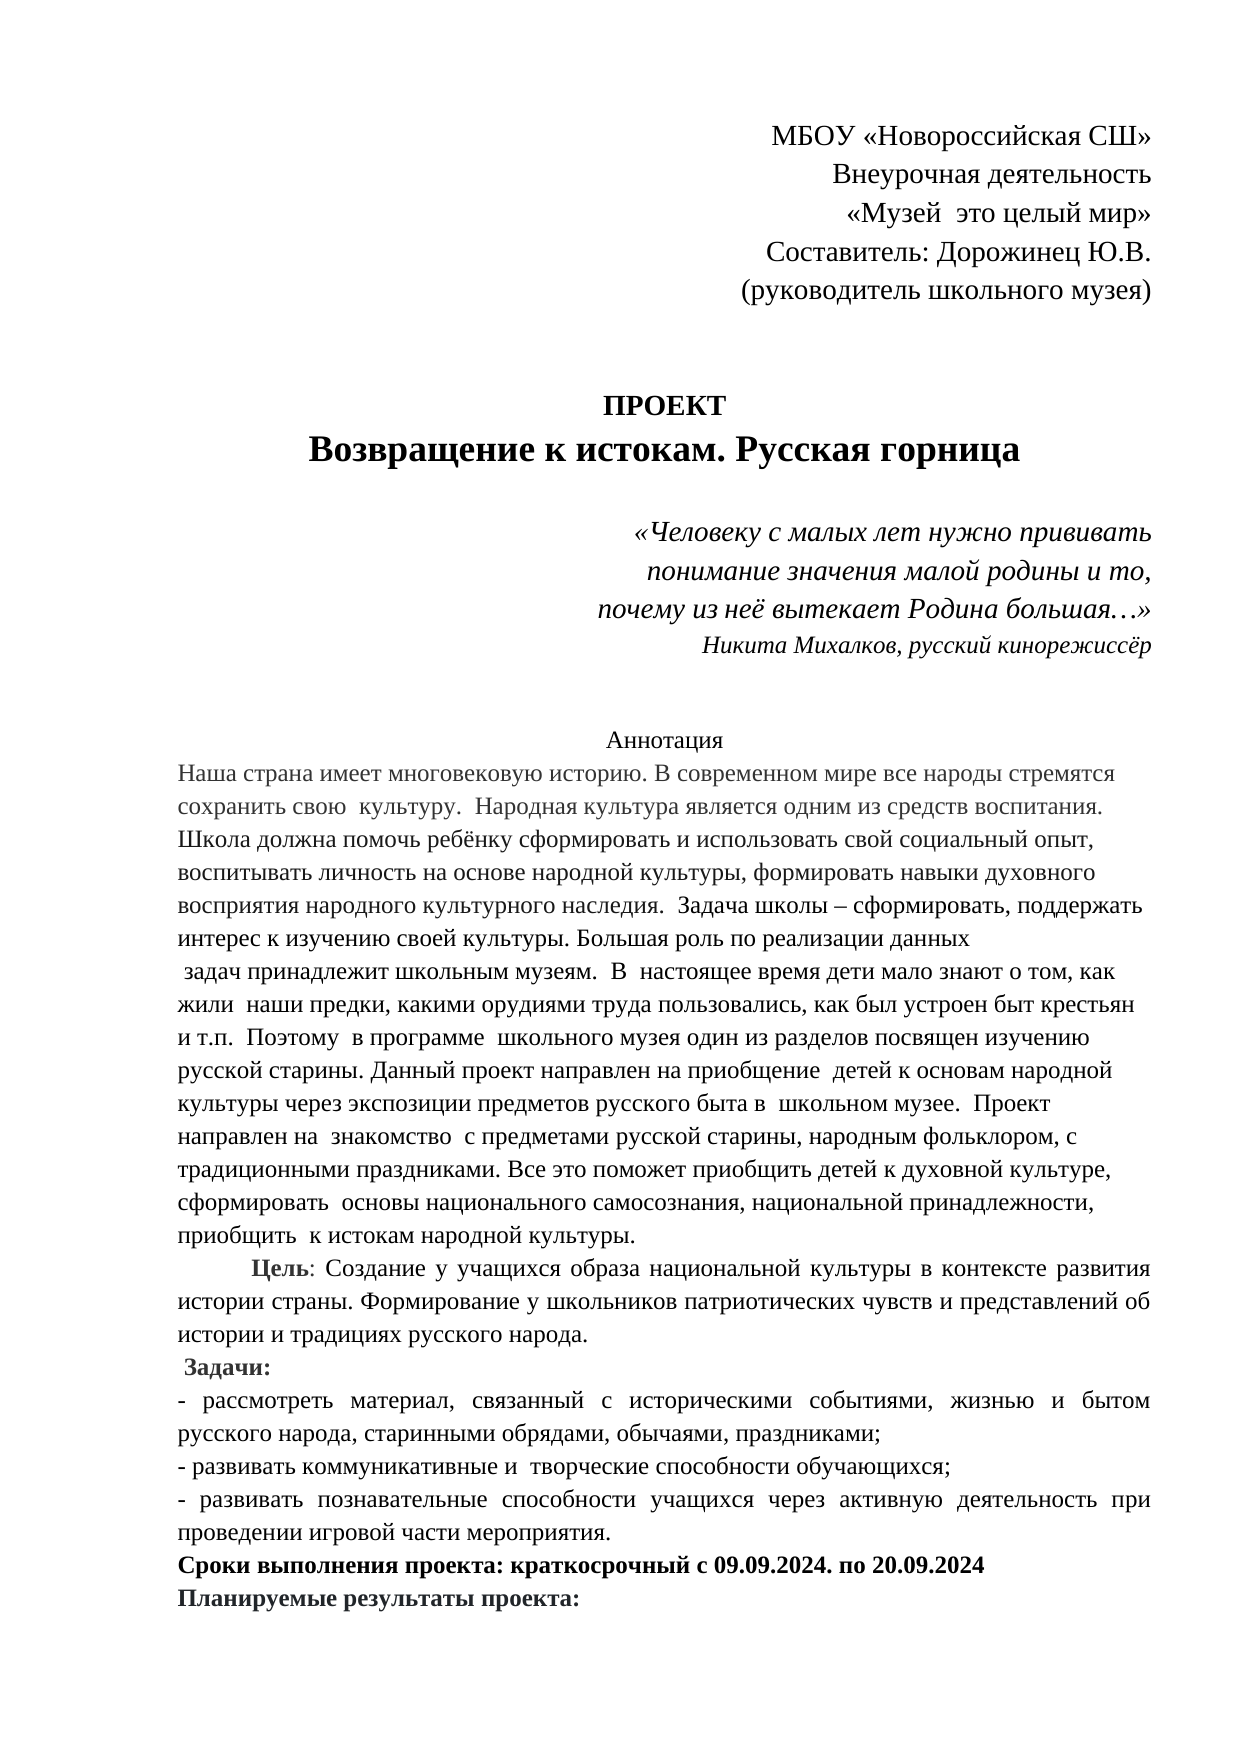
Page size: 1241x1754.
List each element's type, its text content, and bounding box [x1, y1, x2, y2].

text задач принадлежит школьным музеям. В настоящее время дети мало знают о том, как жили наши предки, какими орудиями труда пользовались, как был устроен быт крестьян и т.п. Поэтому в программе школьного музея один из разделов посвящен изучению русской старины. Данный проект направлен на приобщение детей к основам народной культуры через экспозиции предметов русского быта в школьном музее. Проект направлен на знакомство с предметами русской старины, народным фольклором, с традиционными праздниками. Все это поможет приобщить детей к духовной культуре, сформировать основы национального самосознания, национальной принадлежности, приобщить к истокам народной культуры. [177, 956, 1152, 1249]
text (руководитель школьного музея) [177, 272, 1152, 306]
text Никита Михалков, русский кинорежиссёр [177, 630, 1152, 659]
text Составитель: Дорожинец Ю.В. [177, 234, 1152, 267]
text понимание значения малой родины и то, [177, 553, 1152, 587]
text - рассмотреть материал, связанный с историческими событиями, жизнью и бытом русского народа, старинными обрядами, обычаями, праздниками; [177, 1385, 1152, 1447]
text - развивать познавательные способности учащихся через активную деятельность при проведении игровой части мероприятия. [177, 1484, 1152, 1546]
text Наша страна имеет многовековую историю. В современном мире все народы стремятся сохранить свою культуру. Народная культура является одним из средств воспитания. Школа должна помочь ребёнку сформировать и использовать свой социальный опыт, воспитывать личность на основе народной культуры, формировать навыки духовного восприятия народного культурного наследия. Задача школы – сформировать, поддержать интерес к изучению своей культуры. Большая роль по реализации данных [177, 758, 1152, 952]
text ПРОЕКТ [177, 388, 1152, 421]
text - развивать коммуникативные и творческие способности обучающихся; [177, 1451, 1152, 1480]
text МБОУ «Новороссийская СШ» [177, 118, 1152, 152]
text Цель: Создание у учащихся образа национальной культуры в контексте развития истории страны. Формирование у школьников патриотических чувств и представлений об истории и традициях русского народа. [177, 1253, 1152, 1348]
text «Человеку с малых лет нужно прививать [177, 514, 1152, 548]
text Планируемые результаты проекта: [177, 1583, 1152, 1612]
text Задачи: [177, 1352, 1152, 1381]
text Аннотация [177, 725, 1152, 754]
text Внеурочная деятельность [177, 157, 1152, 190]
text почему из неё вытекает Родина большая…» [177, 592, 1152, 625]
text Возвращение к истокам. Русская горница [177, 426, 1152, 469]
text Сроки выполнения проекта: краткосрочный с 09.09.2024. по 20.09.2024 [177, 1551, 1152, 1579]
text «Музей это целый мир» [177, 195, 1152, 229]
